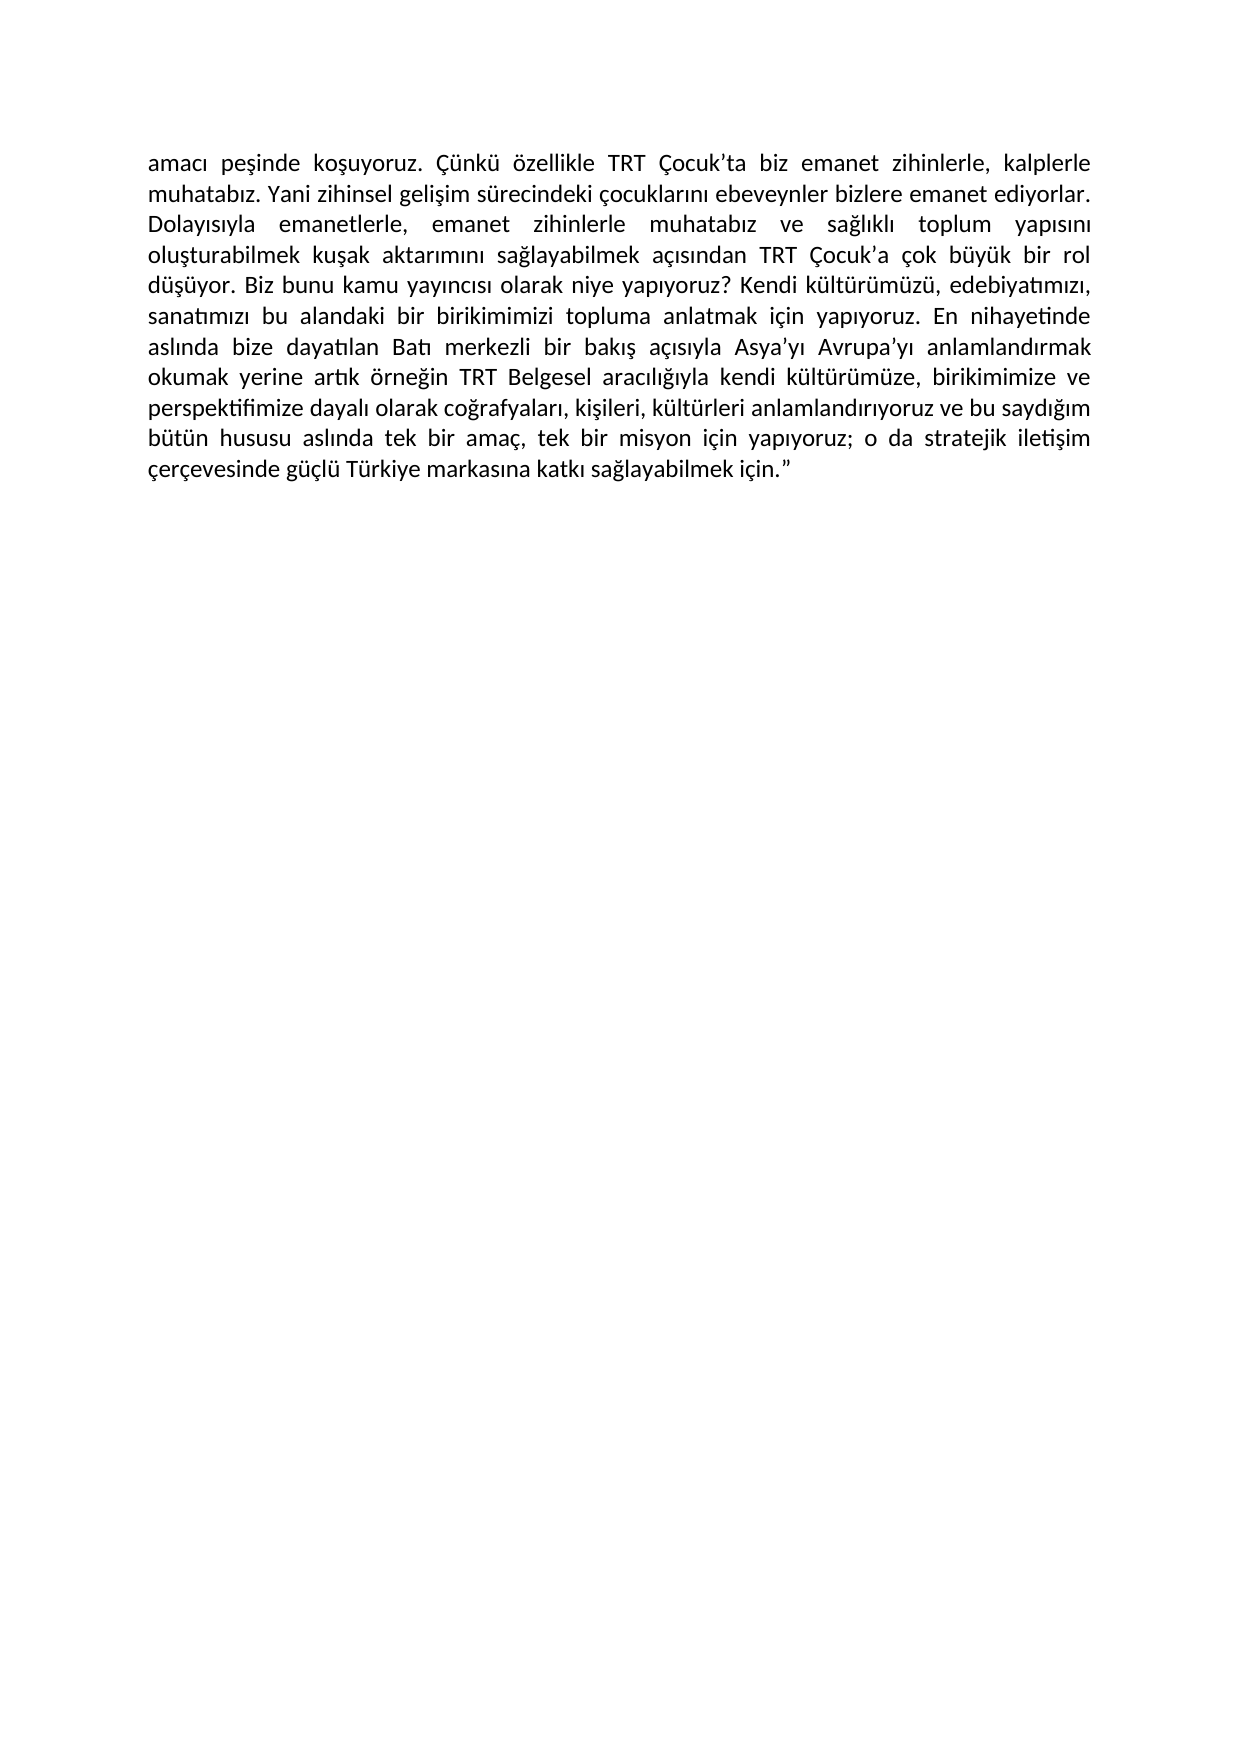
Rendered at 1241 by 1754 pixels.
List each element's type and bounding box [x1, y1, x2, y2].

text [148, 148, 1093, 483]
